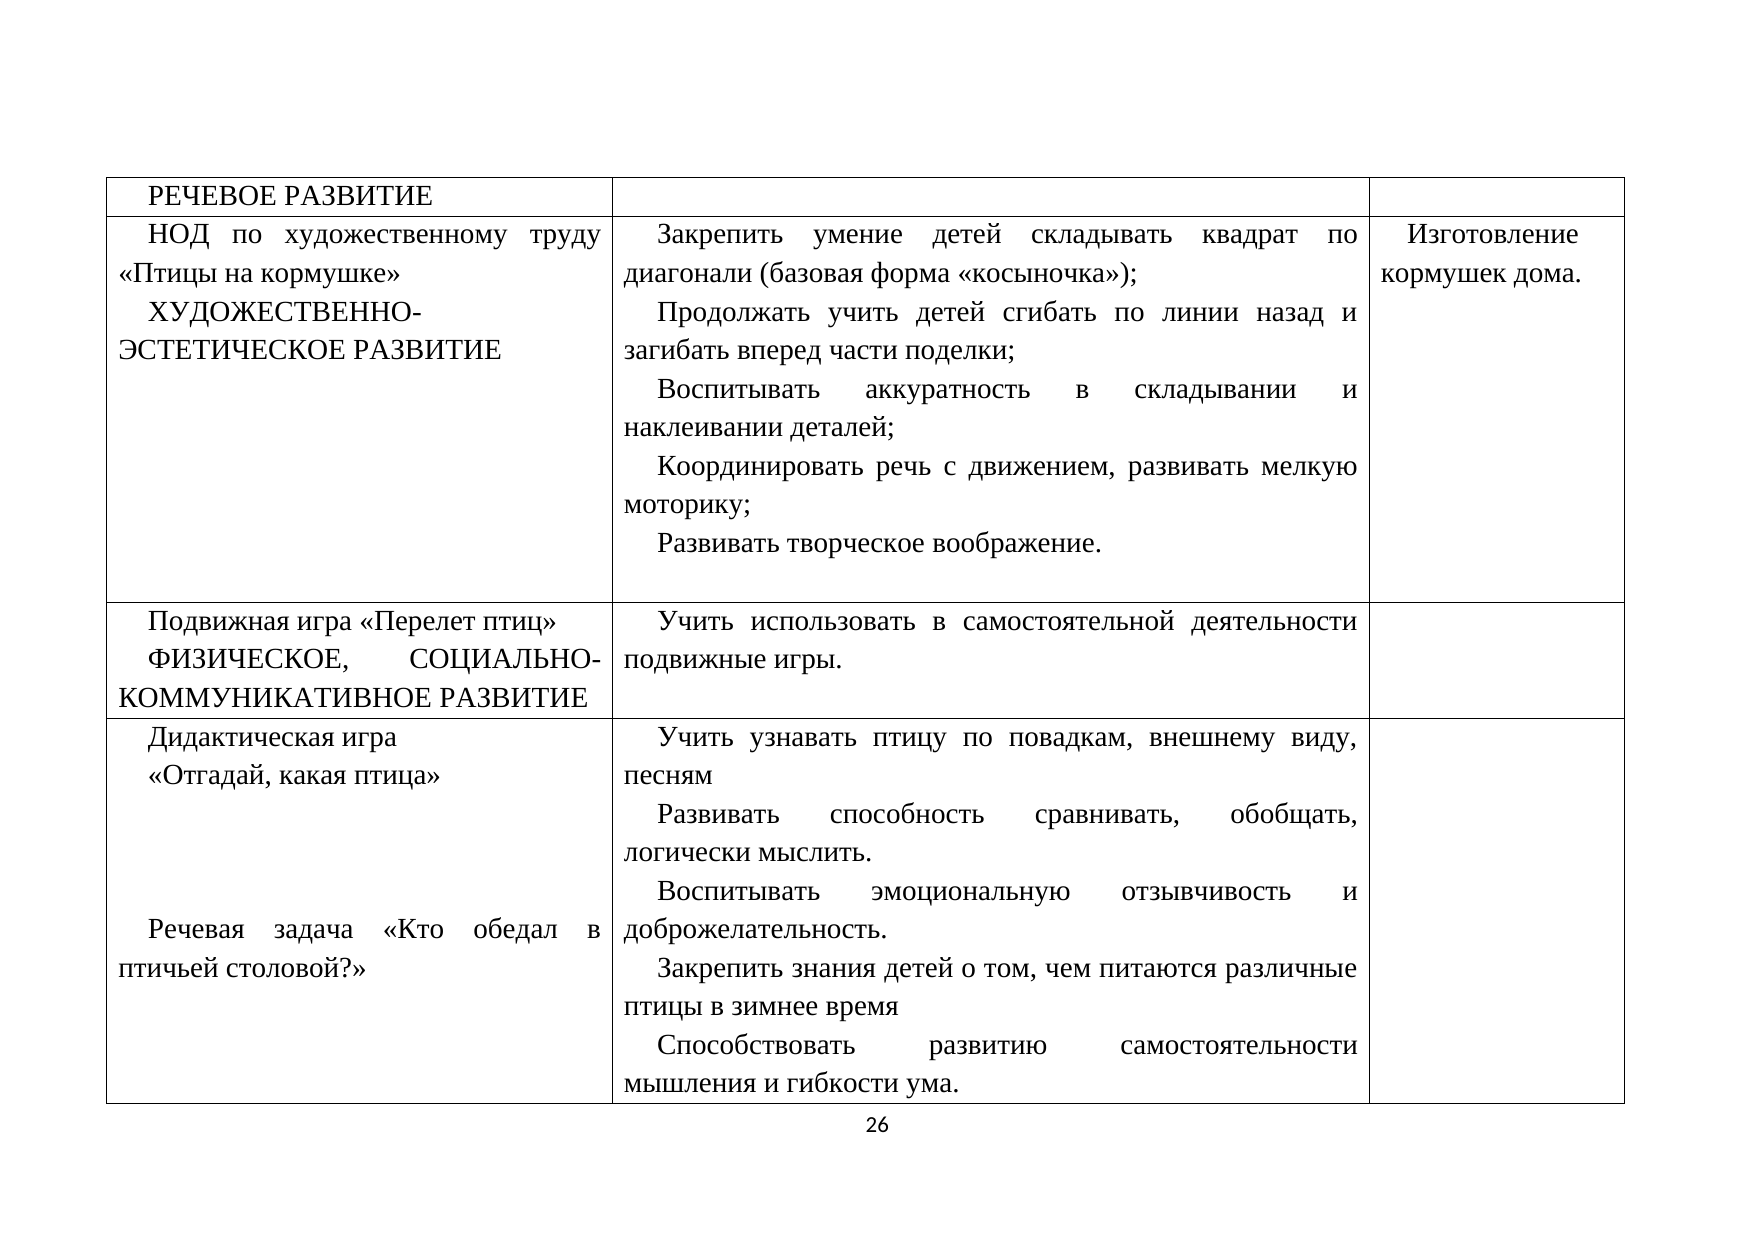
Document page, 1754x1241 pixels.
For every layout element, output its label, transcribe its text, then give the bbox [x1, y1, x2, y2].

table_cell Закрепить умение детей складывать квадрат по диагонали (базовая форма «косыночка»); Продолжать учить детей сгибать по линии назад и загибать вперед части поделки; Воспитывать аккуратность в складывании и наклеивании деталей; Координировать речь с движением, развивать мелкую моторику; Развивать творческое воображение. [613, 217, 1369, 602]
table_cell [107, 178, 612, 216]
table_cell [1370, 603, 1624, 718]
table_cell [1370, 719, 1624, 1103]
table_cell [1370, 178, 1624, 216]
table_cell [107, 719, 612, 1103]
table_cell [613, 178, 1369, 216]
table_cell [613, 719, 1369, 1103]
table_cell Учить использовать в самостоятельной деятельности подвижные игры. [613, 603, 1369, 718]
table_cell Подвижная игра «Перелет птиц» ФИЗИЧЕСКОЕ, СОЦИАЛЬНО-КОММУНИКАТИВНОЕ РАЗВИТИЕ [107, 603, 612, 718]
table_cell Изготовление кормушек дома. [1370, 217, 1624, 602]
table_cell НОД по художественному труду «Птицы на кормушке» ХУДОЖЕСТВЕННО-ЭСТЕТИЧЕСКОЕ РАЗВИТИЕ [107, 217, 612, 602]
